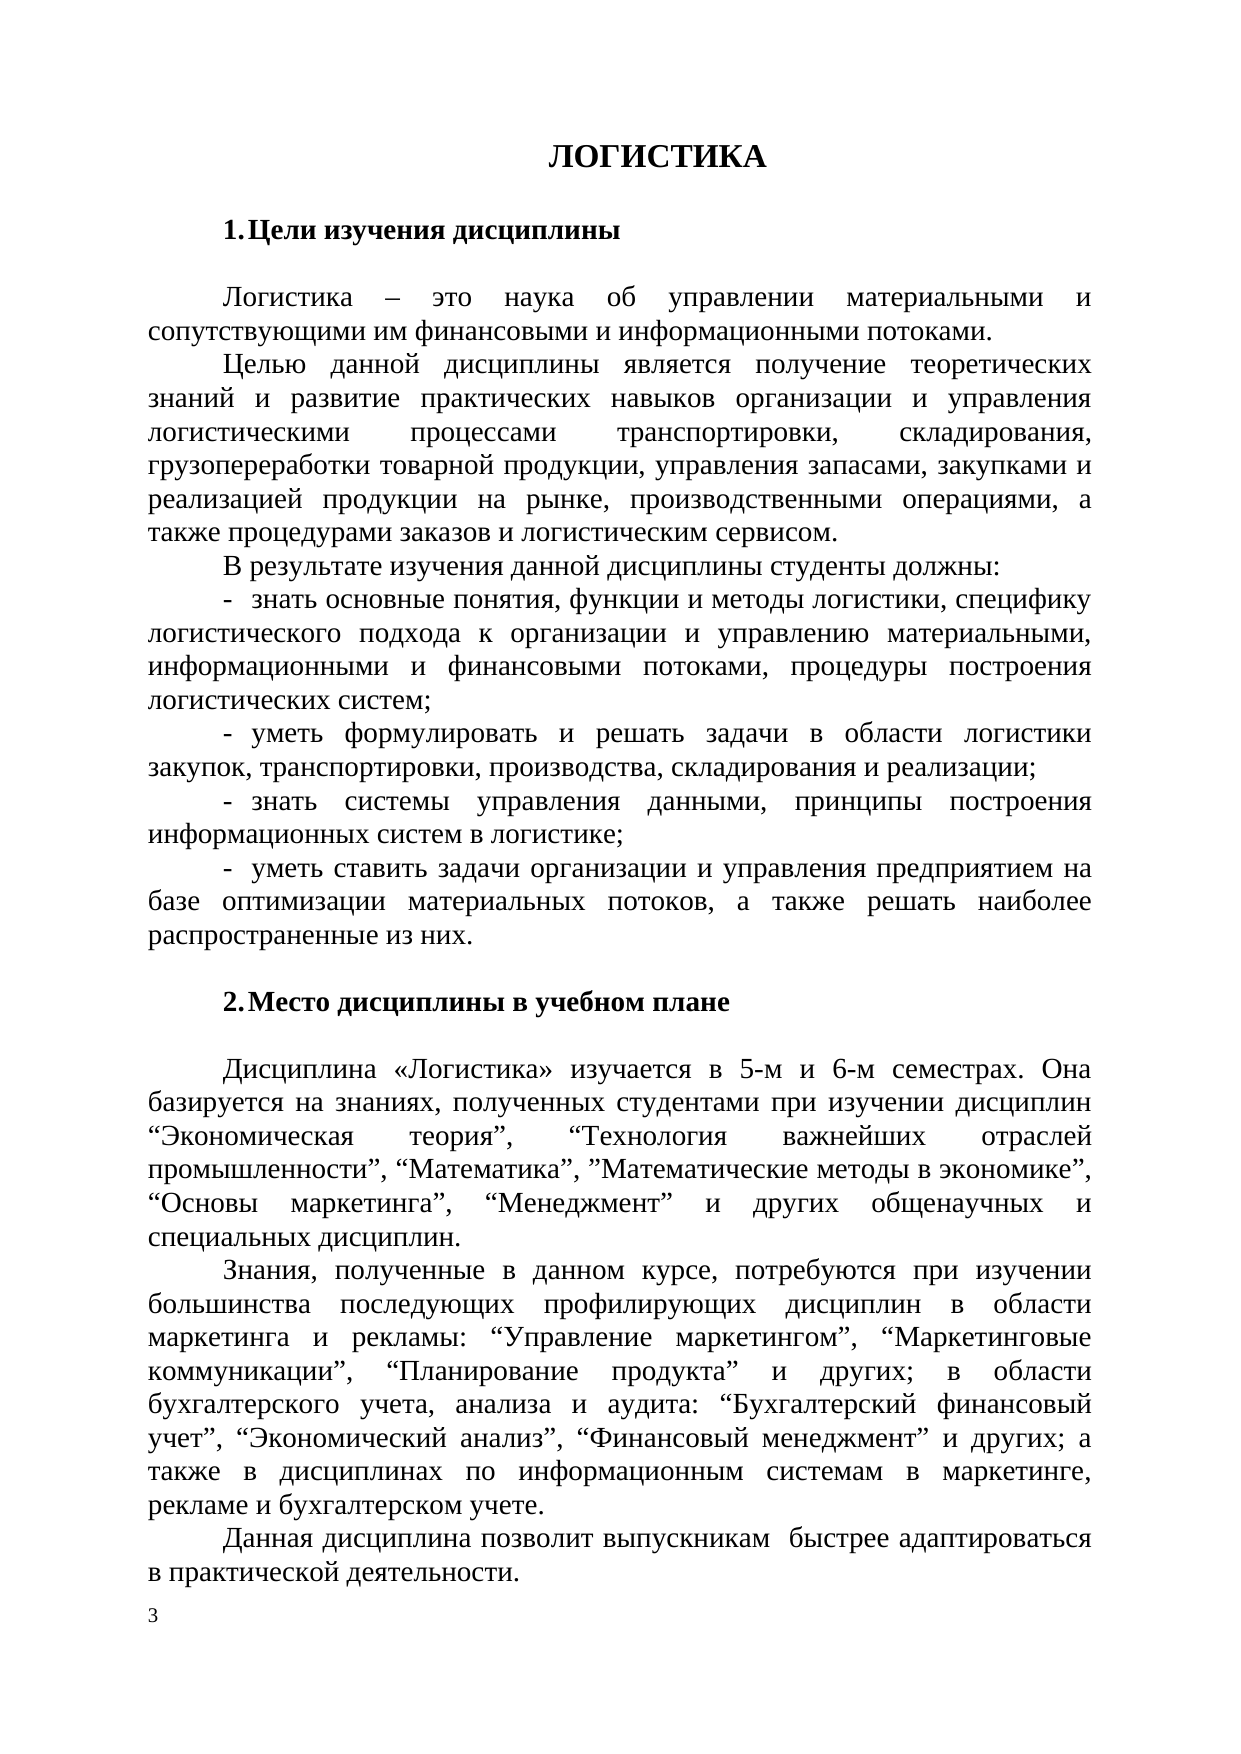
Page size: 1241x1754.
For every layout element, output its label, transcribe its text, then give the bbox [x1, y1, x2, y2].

text Целью данной дисциплины является получение теоретических знаний и развитие практических навыков организации и управления логистическими процессами транспортировки, складирования, грузопереработки товарной продукции, управления запасами, закупками и реализацией продукции на рынке, производственными операциями, а также процедурами заказов и логистическим сервисом. [148, 347, 1092, 548]
subtitle Место дисциплины в учебном плане [148, 984, 1092, 1017]
text Дисциплина «Логистика» изучается в 5-м и 6-м семестрах. Она базируется на знаниях, полученных студентами при изучении дисциплин “Экономическая теория”, “Технология важнейших отраслей промышленности”, “Математика”, ”Математические методы в экономике”, “Основы маркетинга”, “Менеджмент” и других общенаучных и специальных дисциплин. [148, 1051, 1092, 1252]
text Знания, полученные в данном курсе, потребуются при изучении большинства последующих профилирующих дисциплин в области маркетинга и рекламы: “Управление маркетингом”, “Маркетинговые коммуникации”, “Планирование продукта” и других; в области бухгалтерского учета, анализа и аудита: “Бухгалтерский финансовый учет”, “Экономический анализ”, “Финансовый менеджмент” и других; а также в дисциплинах по информационным системам в маркетинге, рекламе и бухгалтерском учете. [148, 1252, 1092, 1521]
text Данная дисциплина позволит выпускникам быстрее адаптироваться в практической деятельности. [148, 1521, 1092, 1588]
text В результате изучения данной дисциплины студенты должны: [148, 548, 1092, 581]
subtitle Цели изучения дисциплины [148, 212, 1092, 246]
text Логистика – это наука об управлении материальными и сопутствующими им финансовыми и информационными потоками. [148, 279, 1092, 347]
list знать основные понятия, функции и методы логистики, специфику логистического подхода к организации и управлению материальными, информационными и финансовыми потоками, процедуры построения логистических систем; [148, 581, 1092, 716]
list уметь ставить задачи организации и управления предприятием на базе оптимизации материальных потоков, а также решать наиболее распространенные из них. [148, 850, 1092, 950]
list знать системы управления данными, принципы построения информационных систем в логистике; [148, 783, 1092, 850]
list уметь формулировать и решать задачи в области логистики закупок, транспортировки, производства, складирования и реализации; [148, 716, 1092, 783]
text ЛОГИСТИКА [148, 136, 1092, 174]
